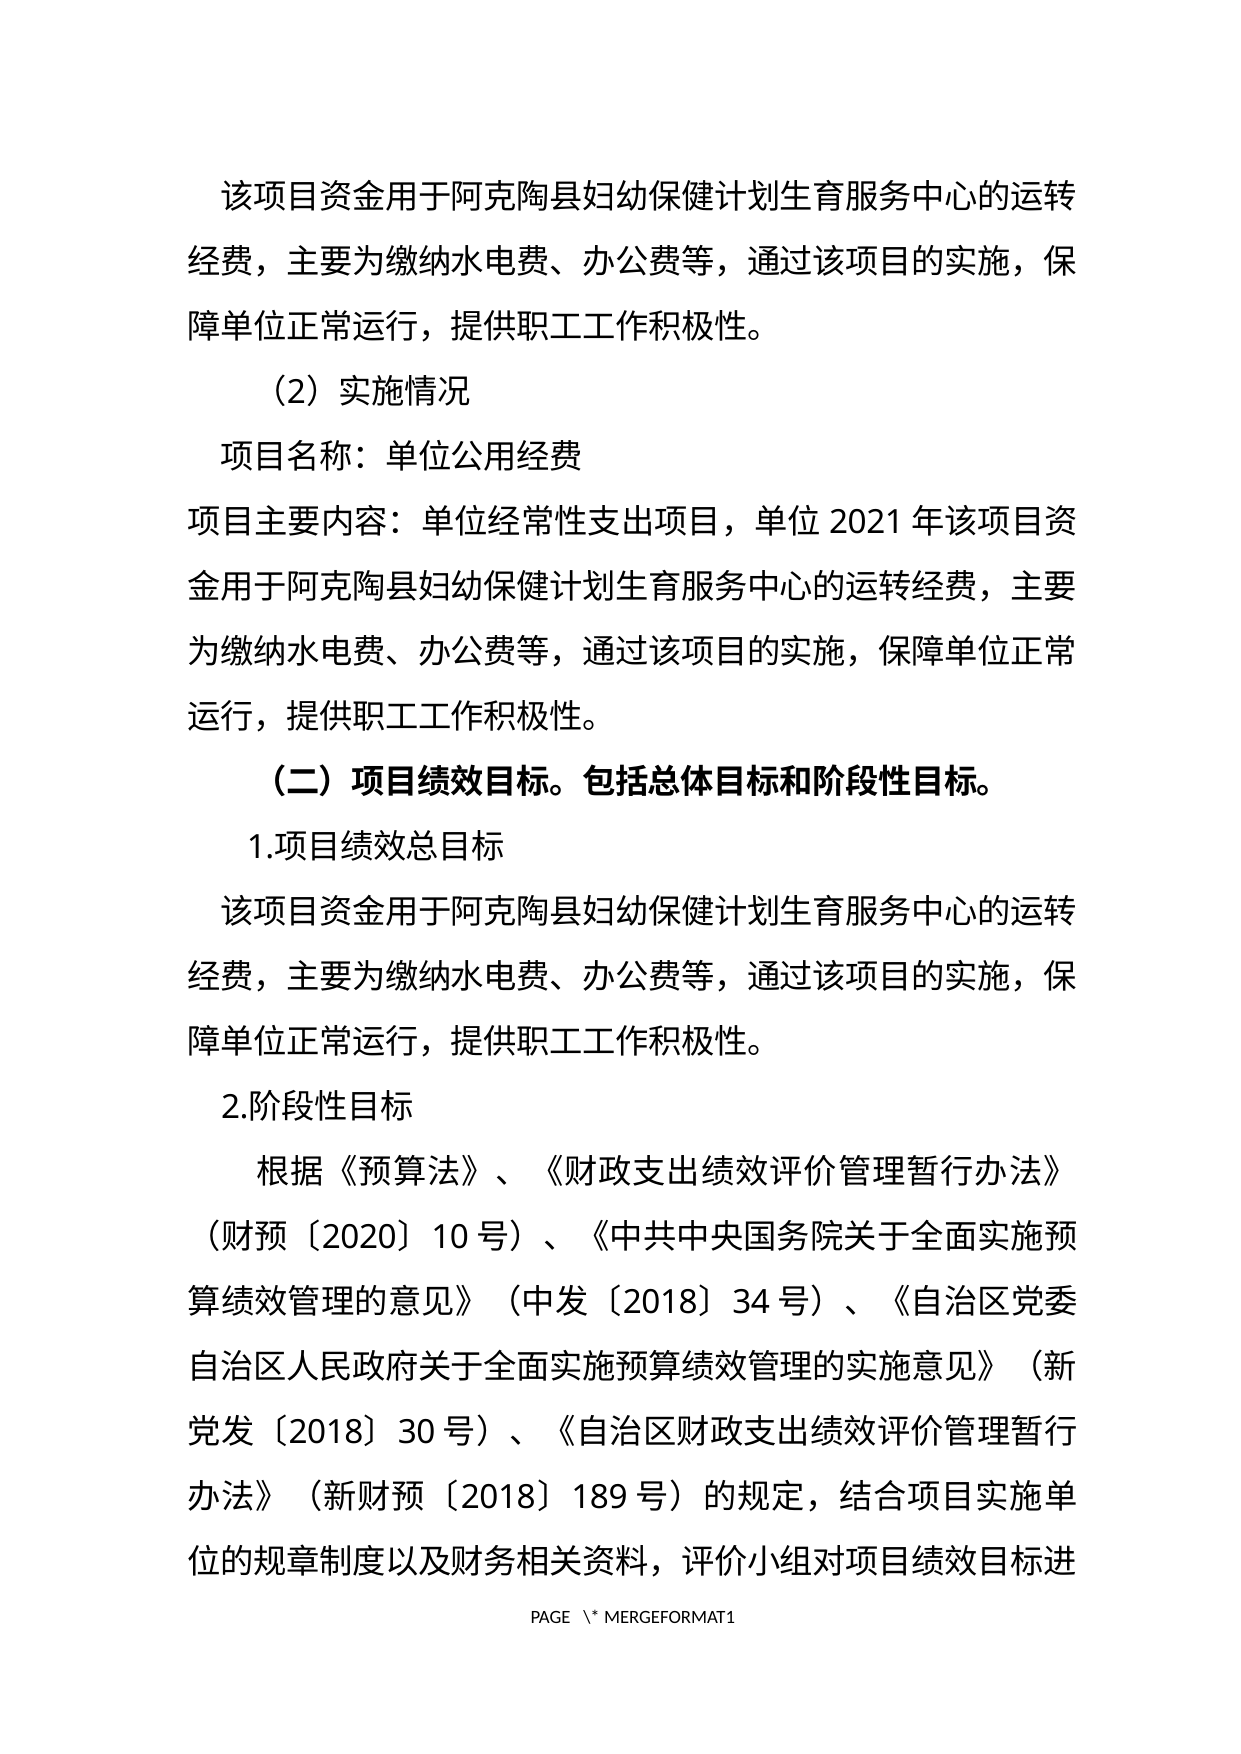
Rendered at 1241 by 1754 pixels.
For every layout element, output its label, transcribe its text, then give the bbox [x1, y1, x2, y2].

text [187, 162, 1078, 747]
text （二）项目绩效目标。包括总体目标和阶段性目标。 [187, 747, 1078, 812]
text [187, 812, 1078, 1592]
